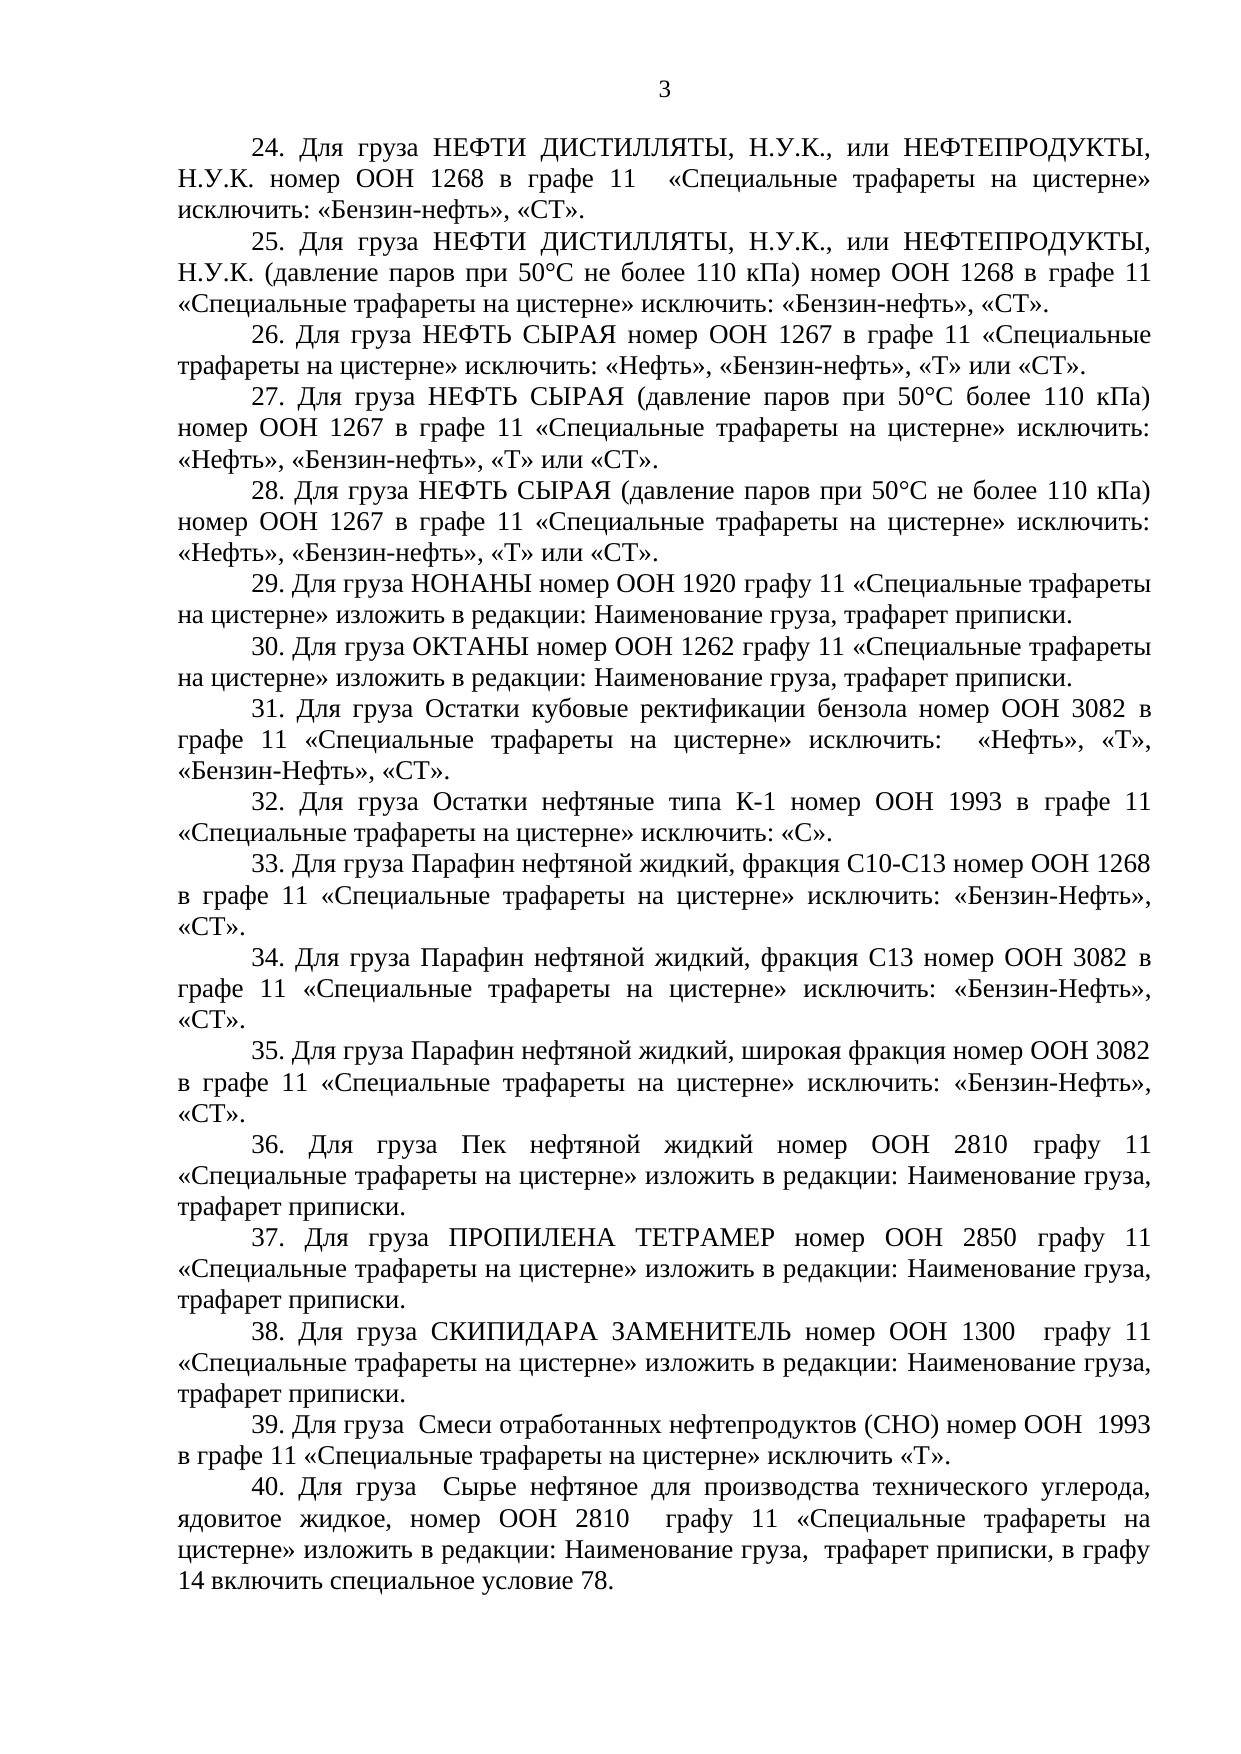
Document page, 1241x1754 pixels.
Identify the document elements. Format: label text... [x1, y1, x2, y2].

text 28. Для груза НЕФТЬ СЫРАЯ (давление паров при 50°С не более 110 кПа) номер ООН 1267 в графе 11 «Специальные трафареты на цистерне» исключить: «Нефть», «Бензин-нефть», «Т» или «СТ». [177, 474, 1152, 567]
text 30. Для груза ОКТАНЫ номер ООН 1262 графу 11 «Специальные трафареты на цистерне» изложить в редакции: Наименование груза, трафарет приписки. [177, 629, 1152, 692]
text 29. Для груза НОНАНЫ номер ООН 1920 графу 11 «Специальные трафареты на цистерне» изложить в редакции: Наименование груза, трафарет приписки. [177, 567, 1152, 629]
text 27. Для груза НЕФТЬ СЫРАЯ (давление паров при 50°С более 110 кПа) номер ООН 1267 в графе 11 «Специальные трафареты на цистерне» исключить: «Нефть», «Бензин-нефть», «Т» или «СТ». [177, 380, 1152, 474]
text 37. Для груза ПРОПИЛЕНА ТЕТРАМЕР номер ООН 2850 графу 11 «Специальные трафареты на цистерне» изложить в редакции: Наименование груза, трафарет приписки. [177, 1221, 1152, 1315]
text 36. Для груза Пек нефтяной жидкий номер ООН 2810 графу 11 «Специальные трафареты на цистерне» изложить в редакции: Наименование груза, трафарет приписки. [177, 1128, 1152, 1221]
text 33. Для груза Парафин нефтяной жидкий, фракция С10-С13 номер ООН 1268 в графе 11 «Специальные трафареты на цистерне» исключить: «Бензин-Нефть», «СТ». [177, 848, 1152, 941]
text 26. Для груза НЕФТЬ СЫРАЯ номер ООН 1267 в графе 11 «Специальные трафареты на цистерне» исключить: «Нефть», «Бензин-нефть», «Т» или «СТ». [177, 318, 1152, 380]
text 25. Для груза НЕФТИ ДИСТИЛЛЯТЫ, Н.У.К., или НЕФТЕПРОДУКТЫ, Н.У.К. (давление паров при 50°С не более 110 кПа) номер ООН 1268 в графе 11 «Специальные трафареты на цистерне» исключить: «Бензин-нефть», «СТ». [177, 225, 1152, 318]
text 40. Для груза Сырье нефтяное для производства технического углерода, ядовитое жидкое, номер ООН 2810 графу 11 «Специальные трафареты на цистерне» изложить в редакции: Наименование груза, трафарет приписки, в графу 14 включить специальное условие 78. [177, 1471, 1152, 1595]
text 38. Для груза СКИПИДАРА ЗАМЕНИТЕЛЬ номер ООН 1300 графу 11 «Специальные трафареты на цистерне» изложить в редакции: Наименование груза, трафарет приписки. [177, 1315, 1152, 1408]
text 35. Для груза Парафин нефтяной жидкий, широкая фракция номер ООН 3082 в графе 11 «Специальные трафареты на цистерне» исключить: «Бензин-Нефть», «СТ». [177, 1034, 1152, 1128]
text 39. Для груза Смеси отработанных нефтепродуктов (СНО) номер ООН 1993 в графе 11 «Специальные трафареты на цистерне» исключить «Т». [177, 1408, 1152, 1471]
text 24. Для груза НЕФТИ ДИСТИЛЛЯТЫ, Н.У.К., или НЕФТЕПРОДУКТЫ, Н.У.К. номер ООН 1268 в графе 11 «Специальные трафареты на цистерне» исключить: «Бензин-нефть», «СТ». [177, 131, 1152, 225]
text 31. Для груза Остатки кубовые ректификации бензола номер ООН 3082 в графе 11 «Специальные трафареты на цистерне» исключить: «Нефть», «Т», «Бензин-Нефть», «СТ». [177, 692, 1152, 785]
text 32. Для груза Остатки нефтяные типа К-1 номер ООН 1993 в графе 11 «Специальные трафареты на цистерне» исключить: «С». [177, 785, 1152, 848]
text 34. Для груза Парафин нефтяной жидкий, фракция С13 номер ООН 3082 в графе 11 «Специальные трафареты на цистерне» исключить: «Бензин-Нефть», «СТ». [177, 941, 1152, 1034]
